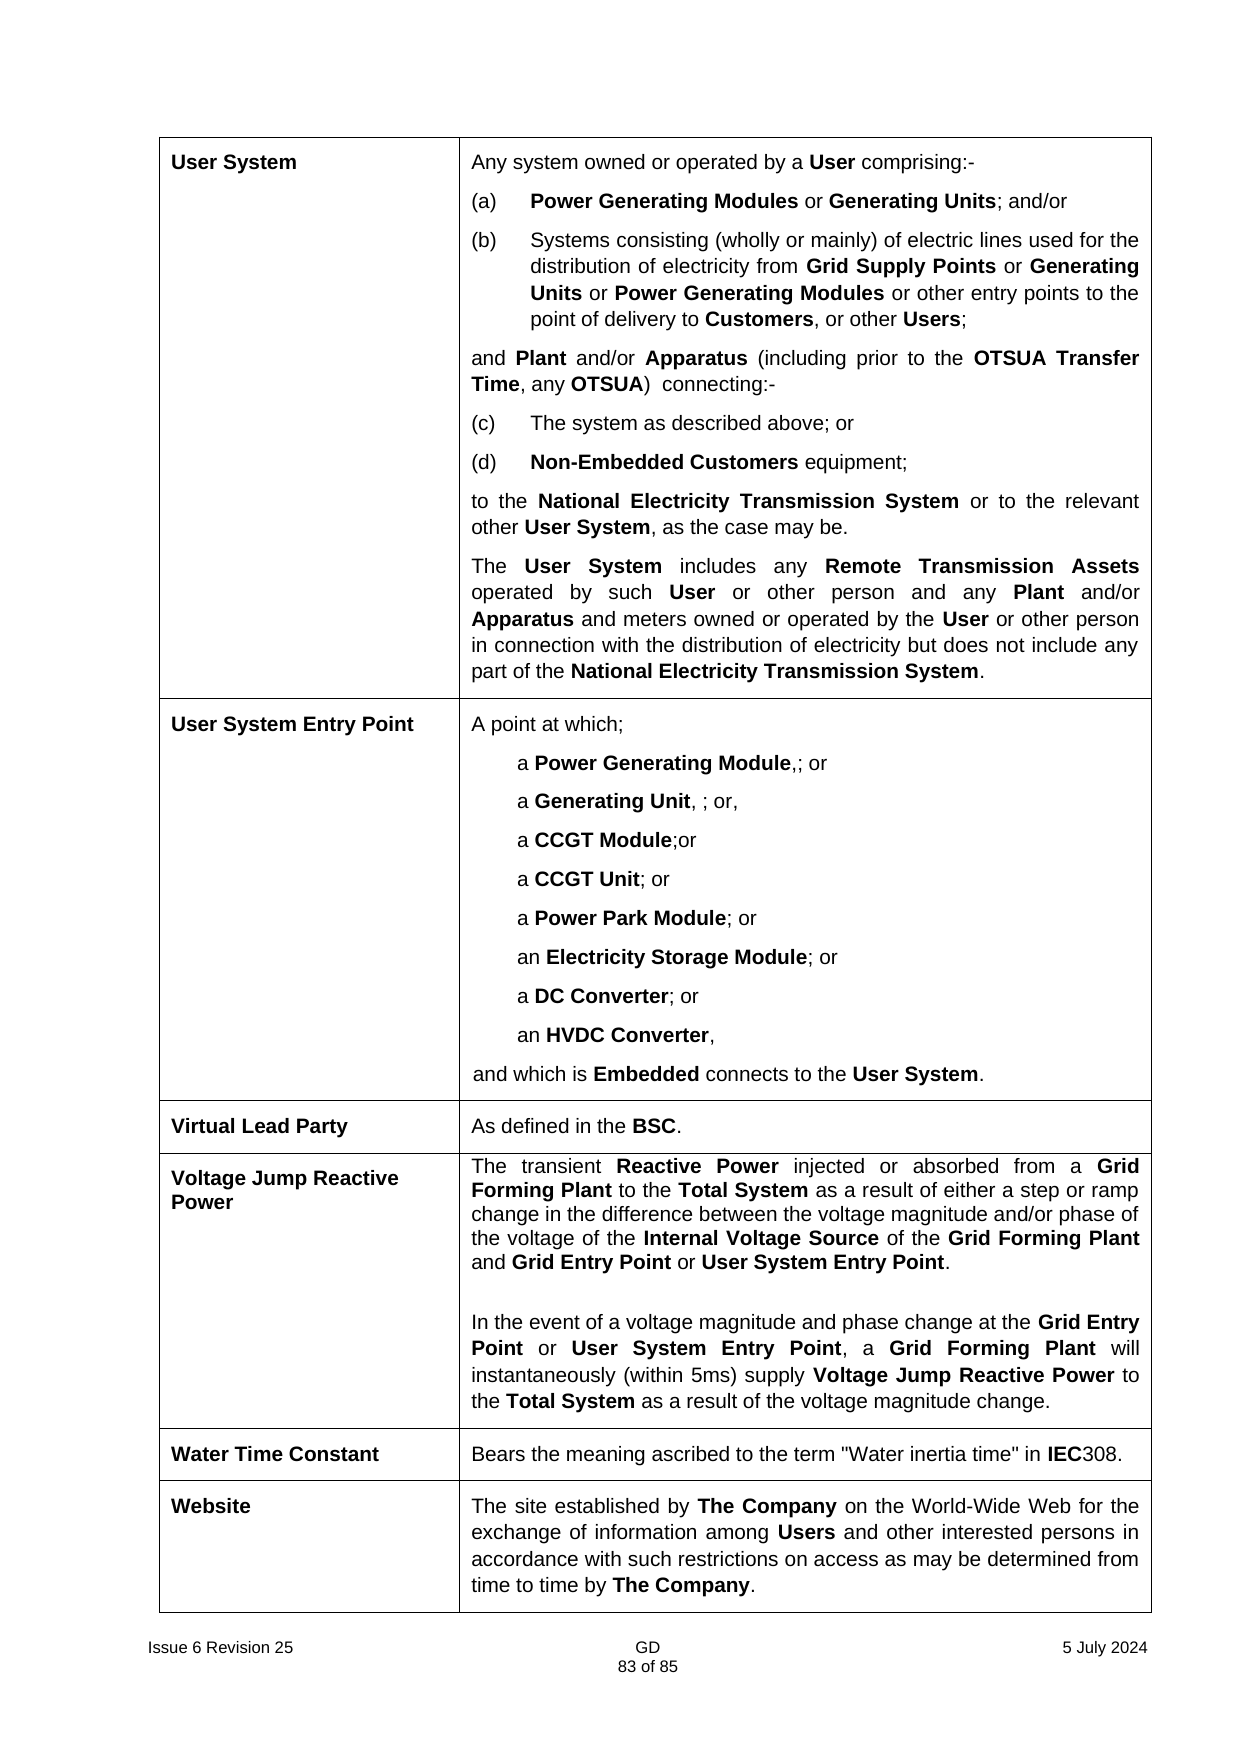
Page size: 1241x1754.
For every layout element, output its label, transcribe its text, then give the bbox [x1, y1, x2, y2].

table_cell The transient Reactive Power injected or absorbed from a Grid Forming Plant to the Total System as a result of either a step or ramp change in the difference between the voltage magnitude and/or phase of the voltage of the Internal Voltage Source of the Grid Forming Plant and Grid Entry Point or User System Entry Point. In the event of a voltage magnitude and phase change at the Grid Entry Point or User System Entry Point, a Grid Forming Plant will instantaneously (within 5ms) supply Voltage Jump Reactive Power to the Total System as a result of the voltage magnitude change. [460, 1154, 1151, 1428]
table_cell Water Time Constant [160, 1429, 459, 1480]
table_cell User System Entry Point [160, 699, 459, 1100]
table_cell Voltage Jump Reactive Power [160, 1154, 459, 1428]
table_cell Website [160, 1481, 459, 1612]
table_cell As defined in the BSC. [460, 1101, 1151, 1153]
table_cell Bears the meaning ascribed to the term "Water inertia time" in IEC308. [460, 1429, 1151, 1480]
table_cell Any system owned or operated by a User comprising:- (a) Power Generating Modules or Generating Units; and/or (b) Systems consisting (wholly or mainly) of electric lines used for the distribution of electricity from Grid Supply Points or Generating Units or Power Generating Modules or other entry points to the point of delivery to Customers, or other Users; and Plant and/or Apparatus (including prior to the OTSUA Transfer Time, any OTSUA) connecting:- (c) The system as described above; or (d) Non-Embedded Customers equipment; to the National Electricity Transmission System or to the relevant other User System, as the case may be. The User System includes any Remote Transmission Assets operated by such User or other person and any Plant and/or Apparatus and meters owned or operated by the User or other person in connection with the distribution of electricity but does not include any part of the National Electricity Transmission System. [460, 138, 1151, 698]
table_cell User System [160, 138, 459, 698]
table_cell Virtual Lead Party [160, 1101, 459, 1153]
table_cell A point at which; a Power Generating Module,; or a Generating Unit, ; or, a CCGT Module;or a CCGT Unit; or a Power Park Module; or an Electricity Storage Module; or a DC Converter; or an HVDC Converter, and which is Embedded connects to the User System. [460, 699, 1151, 1100]
table_cell The site established by The Company on the World-Wide Web for the exchange of information among Users and other interested persons in accordance with such restrictions on access as may be determined from time to time by The Company. [460, 1481, 1151, 1612]
